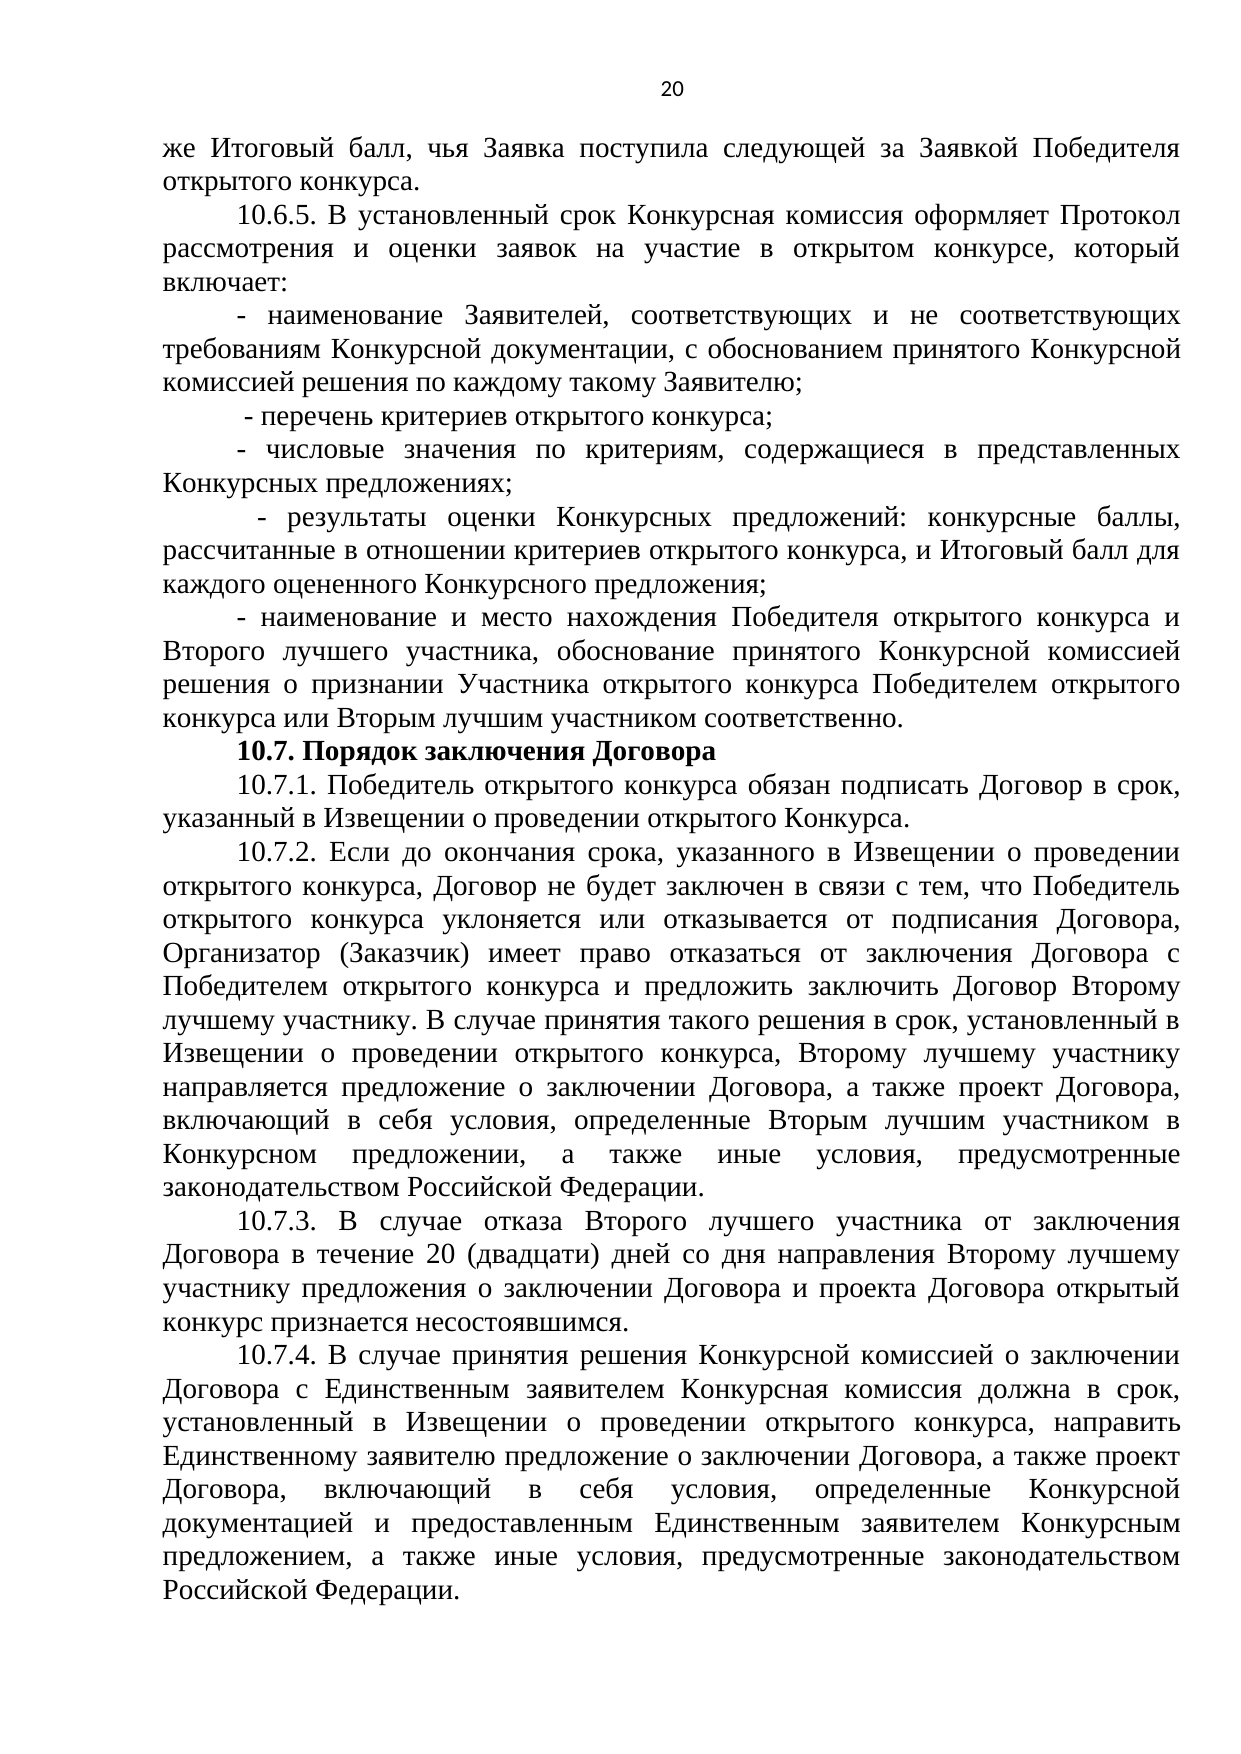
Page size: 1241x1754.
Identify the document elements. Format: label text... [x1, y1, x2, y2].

text 10.7.2. Если до окончания срока, указанного в Извещении о проведении открытого конкурса, Договор не будет заключен в связи с тем, что Победитель открытого конкурса уклоняется или отказывается от подписания Договора, Организатор (Заказчик) имеет право отказаться от заключения Договора с Победителем открытого конкурса и предложить заключить Договор Второму лучшему участнику. В случае принятия такого решения в срок, установленный в Извещении о проведении открытого конкурса, Второму лучшему участнику направляется предложение о заключении Договора, а также проект Договора, включающий в себя условия, определенные Вторым лучшим участником в Конкурсном предложении, а также иные условия, предусмотренные законодательством Российской Федерации. [162, 834, 1181, 1203]
text 10.7.3. В случае отказа Второго лучшего участника от заключения Договора в течение 20 (двадцати) дней со дня направления Второму лучшему участнику предложения о заключении Договора и проекта Договора открытый конкурс признается несостоявшимся. [162, 1203, 1181, 1337]
text 10.7. Порядок заключения Договора [162, 733, 1181, 767]
text - наименование и место нахождения Победителя открытого конкурса и Второго лучшего участника, обоснование принятого Конкурсной комиссией решения о признании Участника открытого конкурса Победителем открытого конкурса или Вторым лучшим участником соответственно. [162, 599, 1181, 733]
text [162, 130, 1181, 197]
text - результаты оценки Конкурсных предложений: конкурсные баллы, рассчитанные в отношении критериев открытого конкурса, и Итоговый балл для каждого оцененного Конкурсного предложения; [162, 499, 1181, 599]
text - наименование Заявителей, соответствующих и не соответствующих требованиям Конкурсной документации, с обоснованием принятого Конкурсной комиссией решения по каждому такому Заявителю; [162, 297, 1181, 398]
text 10.7.4. В случае принятия решения Конкурсной комиссией о заключении Договора с Единственным заявителем Конкурсная комиссия должна в срок, установленный в Извещении о проведении открытого конкурса, направить Единственному заявителю предложение о заключении Договора, а также проект Договора, включающий в себя условия, определенные Конкурсной документацией и предоставленным Единственным заявителем Конкурсным предложением, а также иные условия, предусмотренные законодательством Российской Федерации. [162, 1337, 1181, 1606]
text - перечень критериев открытого конкурса; [162, 398, 1181, 432]
text 10.6.5. В установленный срок Конкурсная комиссия оформляет Протокол рассмотрения и оценки заявок на участие в открытом конкурсе, который включает: [162, 197, 1181, 297]
text - числовые значения по критериям, содержащиеся в представленных Конкурсных предложениях; [162, 432, 1181, 499]
text 10.7.1. Победитель открытого конкурса обязан подписать Договор в срок, указанный в Извещении о проведении открытого Конкурса. [162, 767, 1181, 834]
